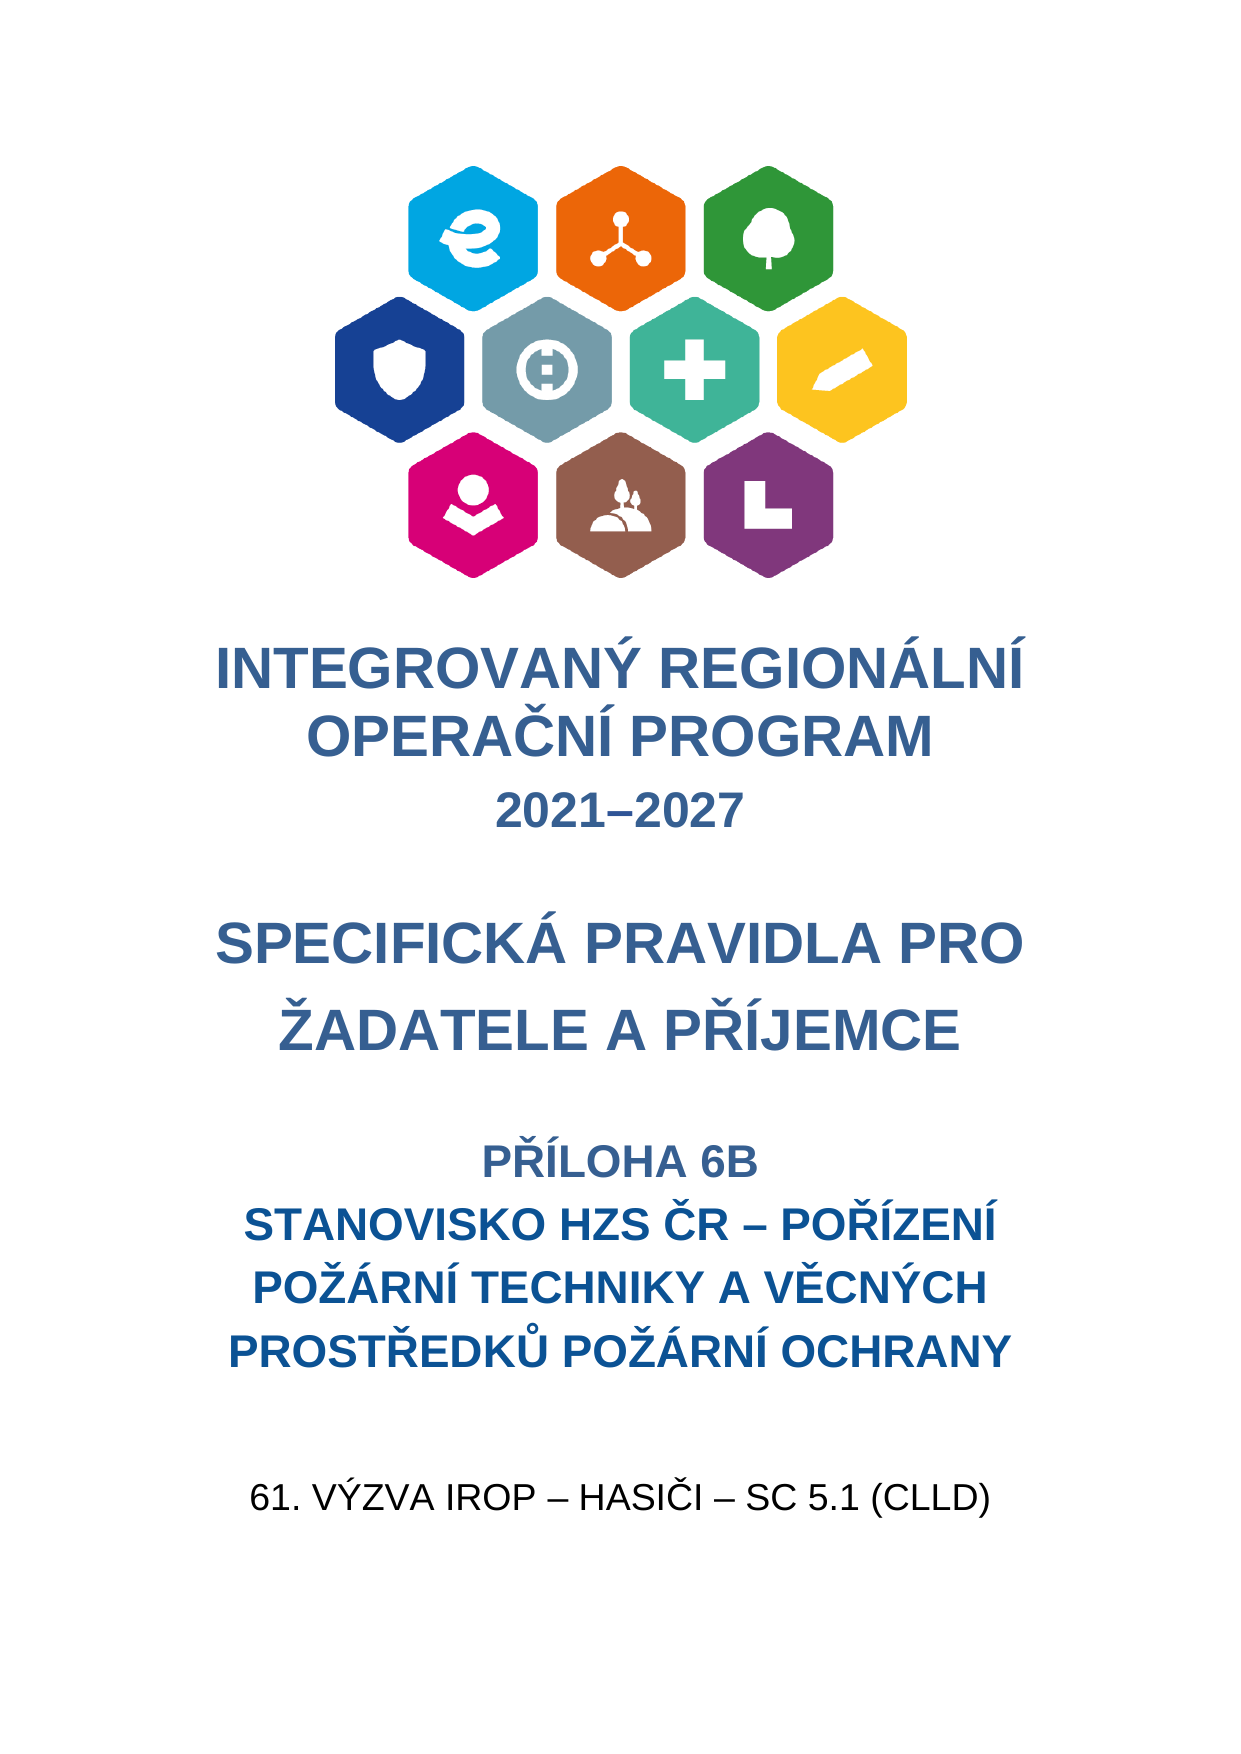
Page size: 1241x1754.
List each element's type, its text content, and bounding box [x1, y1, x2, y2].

text 61. výzva irop – HASIČI – SC 5.1 (CLLD) [148, 1476, 1093, 1519]
text SPECIFICKÁ PRAVIDLA PRO ŽADATELE A PŘÍJEMCE [148, 908, 1093, 1063]
text STANOVISKO HZS ČR – POŘÍZENÍ POŽÁRNÍ TECHNIKY A VĚCNÝCH PROSTŘEDKŮ POŽÁRNÍ OCHRANY [148, 1198, 1093, 1377]
text PŘÍLOHA 6B [148, 1134, 1093, 1187]
text 2021–2027 [148, 781, 1093, 838]
picture [306, 148, 935, 607]
